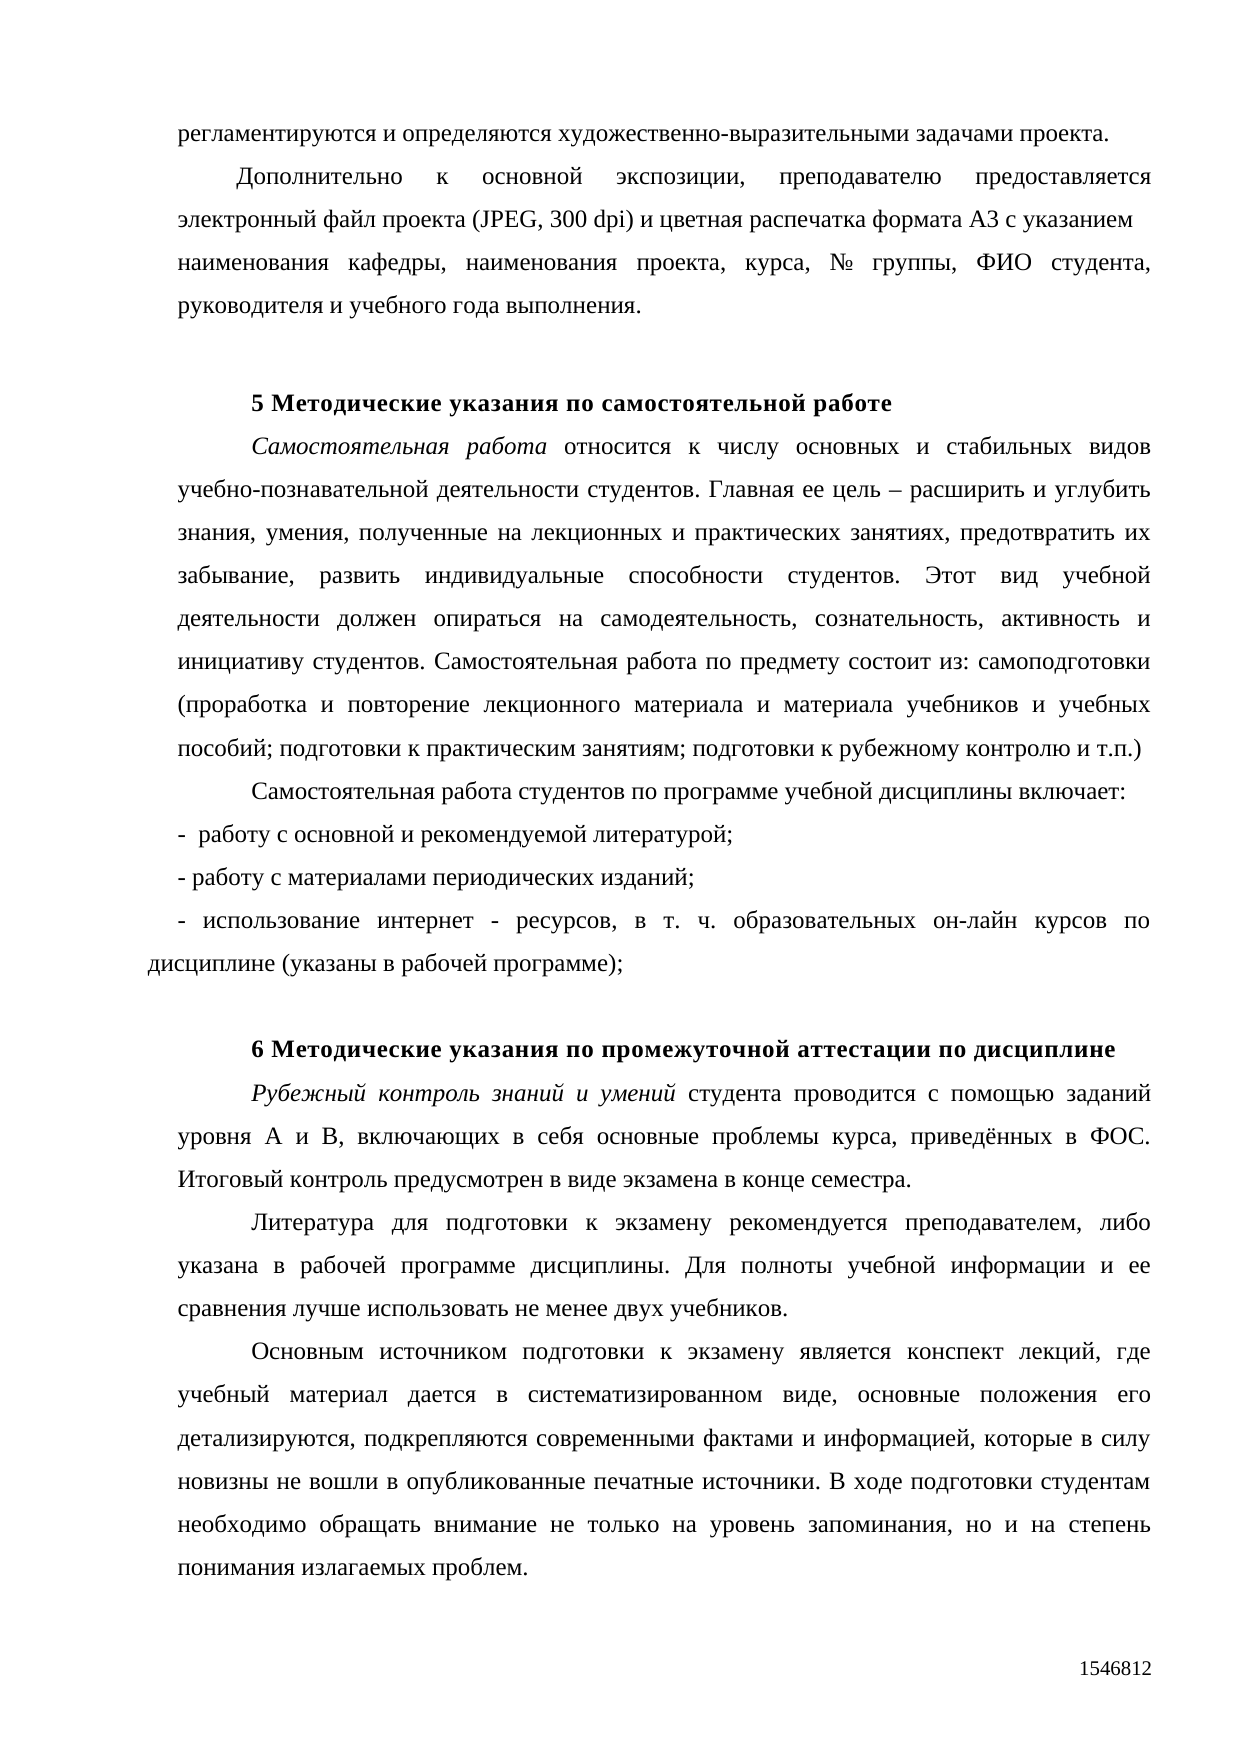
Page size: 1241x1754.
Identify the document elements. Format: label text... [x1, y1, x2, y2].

text - использование интернет - ресурсов, в т. ч. образовательных он-лайн курсов по дисциплине (указаны в рабочей программе); [148, 905, 1152, 977]
text 5 Методические указания по самостоятельной работе [177, 388, 1152, 416]
text регламентируются и определяются художественно-выразительными задачами проекта. [177, 118, 1152, 147]
text Самостоятельная работа относится к числу основных и стабильных видов учебно-познавательной деятельности студентов. Главная ее цель – расширить и углубить знания, умения, полученные на лекционных и практических занятиях, предотвратить их забывание, развить индивидуальные способности студентов. Этот вид учебной деятельности должен опираться на самодеятельность, сознательность, активность и инициативу студентов. Самостоятельная работа по предмету состоит из: самоподготовки (проработка и повторение лекционного материала и материала учебников и учебных пособий; подготовки к практическим занятиям; подготовки к рубежному контролю и т.п.) [177, 431, 1152, 761]
text Литература для подготовки к экзамену рекомендуется преподавателем, либо указана в рабочей программе дисциплины. Для полноты учебной информации и ее сравнения лучше использовать не менее двух учебников. [177, 1207, 1152, 1322]
text Основным источником подготовки к экзамену является конспект лекций, где учебный материал дается в систематизированном виде, основные положения его детализируются, подкрепляются современными фактами и информацией, которые в силу новизны не вошли в опубликованные печатные источники. В ходе подготовки студентам необходимо обращать внимание не только на уровень запоминания, но и на степень понимания излагаемых проблем. [177, 1336, 1152, 1581]
text - работу с материалами периодических изданий; [148, 862, 1152, 891]
text Рубежный контроль знаний и умений студента проводится с помощью заданий уровня А и В, включающих в себя основные проблемы курса, приведённых в ФОС. Итоговый контроль предусмотрен в виде экзамена в конце семестра. [177, 1078, 1152, 1193]
text наименования кафедры, наименования проекта, курса, № группы, ФИО студента, руководителя и учебного года выполнения. [177, 247, 1152, 319]
text Самостоятельная работа студентов по программе учебной дисциплины включает: [177, 776, 1152, 804]
text Дополнительно к основной экспозиции, преподавателю предоставляется электронный файл проекта (JPEG, 300 dpi) и цветная распечатка формата А3 с указанием [177, 161, 1152, 233]
text - работу с основной и рекомендуемой литературой; [148, 819, 1152, 848]
text 6 Методические указания по промежуточной аттестации по дисциплине [177, 1034, 1152, 1063]
